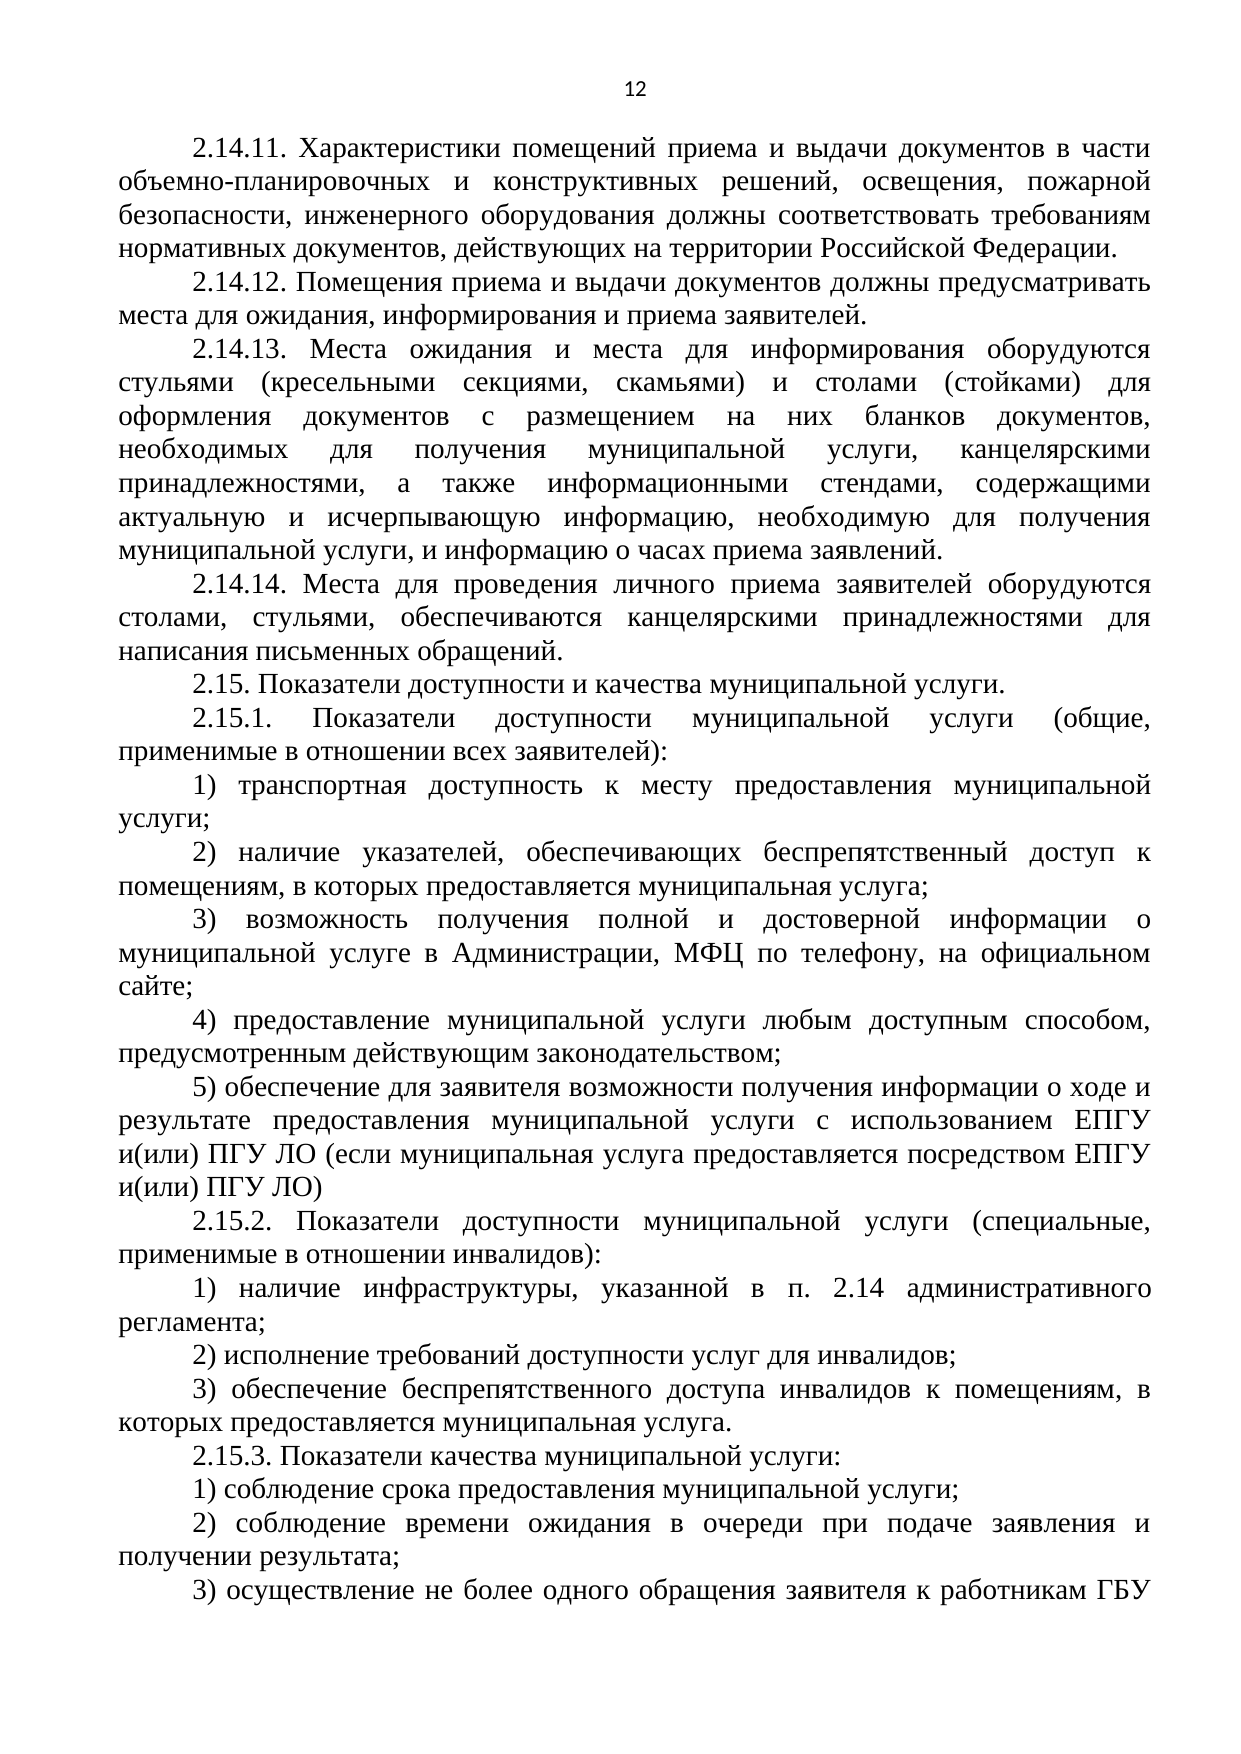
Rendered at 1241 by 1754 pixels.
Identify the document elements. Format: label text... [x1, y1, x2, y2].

text 2) исполнение требований доступности услуг для инвалидов; [118, 1337, 1152, 1371]
text 1) соблюдение срока предоставления муниципальной услуги; [118, 1471, 1152, 1505]
text 2.14.11. Характеристики помещений приема и выдачи документов в части объемно-планировочных и конструктивных решений, освещения, пожарной безопасности, инженерного оборудования должны соответствовать требованиям нормативных документов, действующих на территории Российской Федерации. [118, 130, 1152, 264]
text 2) наличие указателей, обеспечивающих беспрепятственный доступ к помещениям, в которых предоставляется муниципальная услуга; [118, 834, 1152, 901]
text 2.14.12. Помещения приема и выдачи документов должны предусматривать места для ожидания, информирования и приема заявителей. [118, 264, 1152, 331]
text 4) предоставление муниципальной услуги любым доступным способом, предусмотренным действующим законодательством; [118, 1002, 1152, 1069]
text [118, 1572, 1152, 1606]
text 3) возможность получения полной и достоверной информации о муниципальной услуге в Администрации, МФЦ по телефону, на официальном сайте; [118, 901, 1152, 1002]
text 2.14.13. Места ожидания и места для информирования оборудуются стульями (кресельными секциями, скамьями) и столами (стойками) для оформления документов с размещением на них бланков документов, необходимых для получения муниципальной услуги, канцелярскими принадлежностями, а также информационными стендами, содержащими актуальную и исчерпывающую информацию, необходимую для получения муниципальной услуги, и информацию о часах приема заявлений. [118, 331, 1152, 566]
text 1) наличие инфраструктуры, указанной в п. 2.14 административного регламента; [118, 1270, 1152, 1337]
text 2.15.2. Показатели доступности муниципальной услуги (специальные, применимые в отношении инвалидов): [118, 1203, 1152, 1270]
text 5) обеспечение для заявителя возможности получения информации о ходе и результате предоставления муниципальной услуги с использованием ЕПГУ и(или) ПГУ ЛО (если муниципальная услуга предоставляется посредством ЕПГУ и(или) ПГУ ЛО) [118, 1069, 1152, 1203]
text 1) транспортная доступность к месту предоставления муниципальной услуги; [118, 767, 1152, 834]
text 2) соблюдение времени ожидания в очереди при подаче заявления и получении результата; [118, 1505, 1152, 1572]
text 2.15.1. Показатели доступности муниципальной услуги (общие, применимые в отношении всех заявителей): [118, 700, 1152, 767]
text 3) обеспечение беспрепятственного доступа инвалидов к помещениям, в которых предоставляется муниципальная услуга. [118, 1371, 1152, 1438]
text 2.15. Показатели доступности и качества муниципальной услуги. [118, 666, 1152, 700]
text 2.15.3. Показатели качества муниципальной услуги: [118, 1438, 1152, 1471]
text 2.14.14. Места для проведения личного приема заявителей оборудуются столами, стульями, обеспечиваются канцелярскими принадлежностями для написания письменных обращений. [118, 566, 1152, 666]
